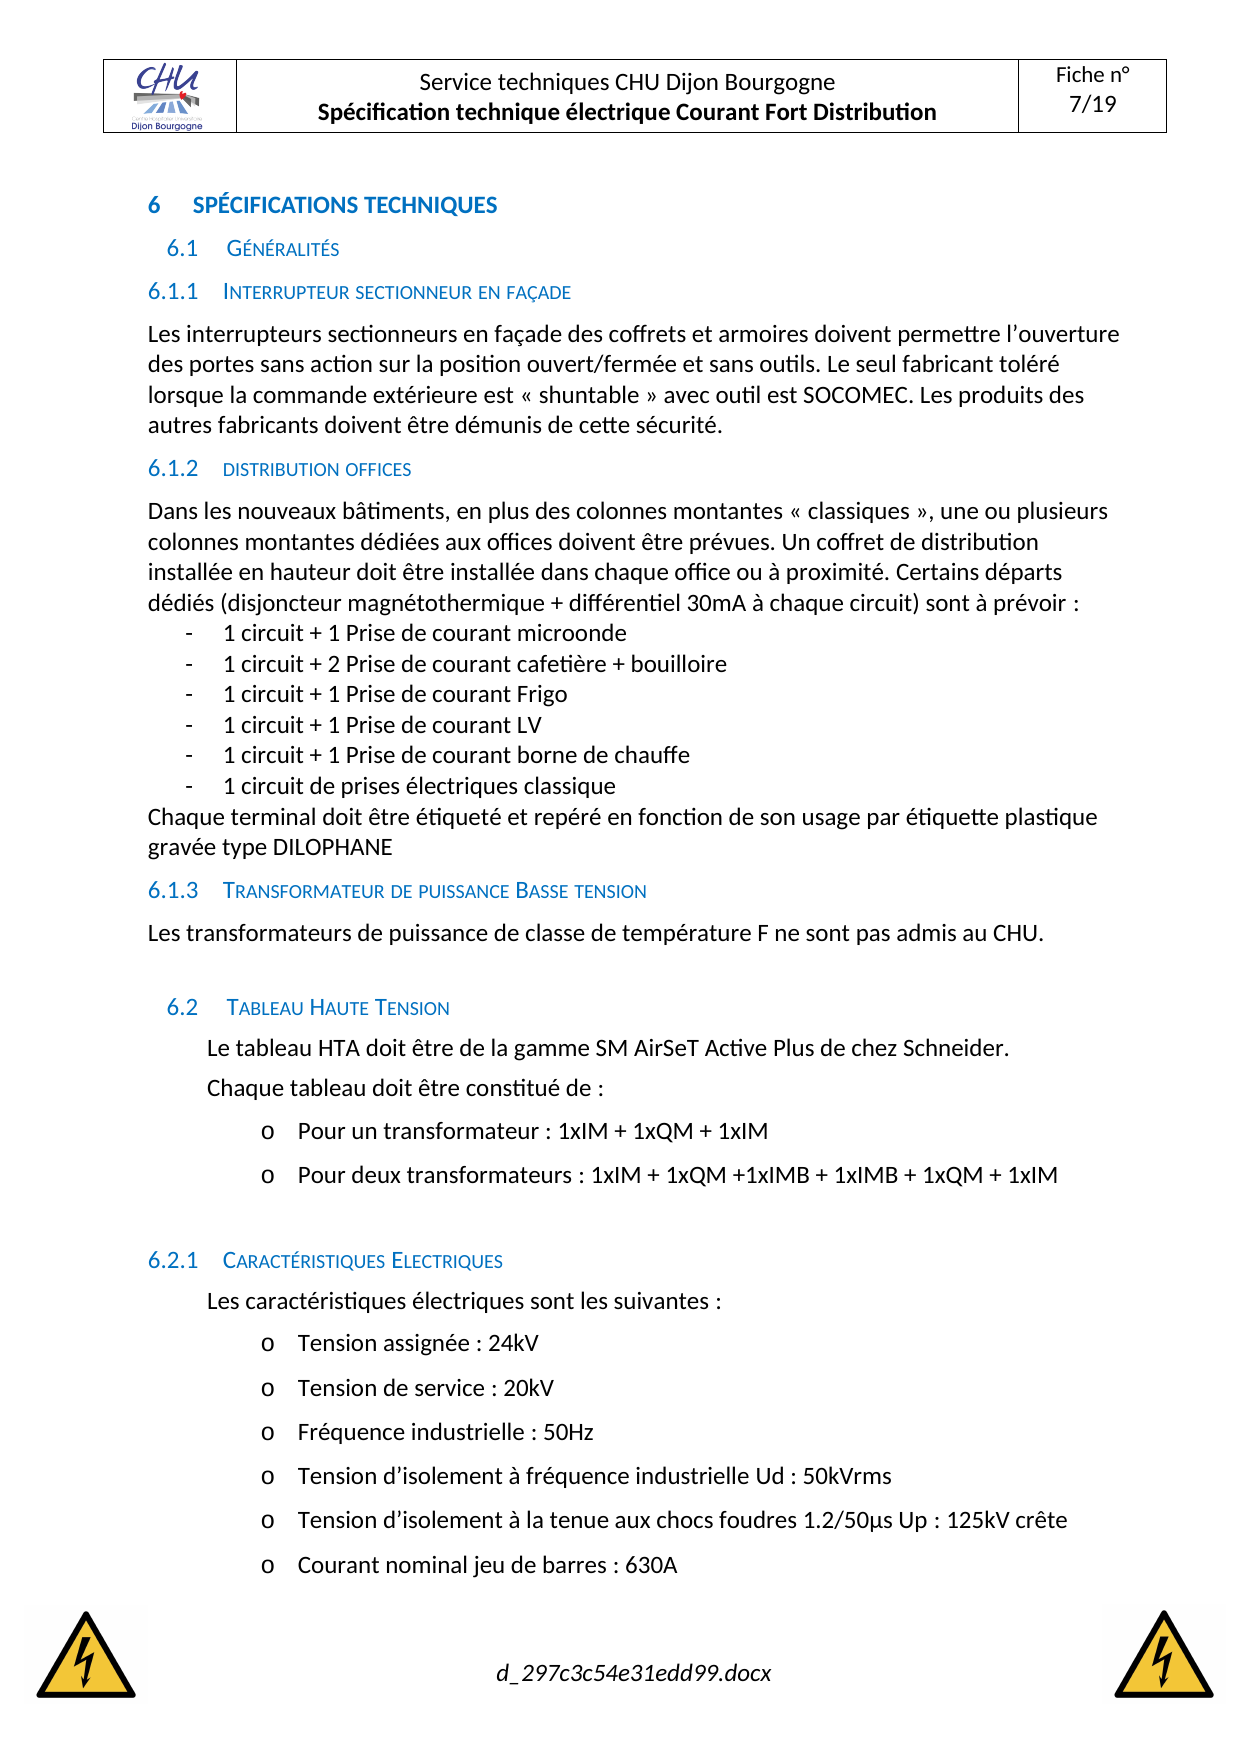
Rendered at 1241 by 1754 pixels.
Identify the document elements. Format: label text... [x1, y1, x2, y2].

list 1 circuit + 1 Prise de courant microonde [185, 617, 1122, 648]
list 1 circuit + 1 Prise de courant LV [185, 709, 1122, 739]
list Tension assignée : 24kV [260, 1327, 1122, 1359]
list Tension d’isolement à la tenue aux chocs foudres 1.2/50µs Up : 125kV crête [260, 1504, 1122, 1536]
text Le tableau HTA doit être de la gamme SM AirSeT Active Plus de chez Schneider. [207, 1034, 1122, 1062]
list Tension de service : 20kV [260, 1372, 1122, 1403]
list 1 circuit + 1 Prise de courant Frigo [185, 678, 1122, 709]
subtitle Interrupteur sectionneur en façade [148, 275, 1122, 305]
text Les caractéristiques électriques sont les suivantes : [207, 1287, 1122, 1315]
list 1 circuit + 2 Prise de courant cafetière + bouilloire [185, 648, 1122, 678]
picture [1102, 1604, 1226, 1704]
subtitle Spécifications techniques [148, 189, 1122, 219]
list Tension d’isolement à fréquence industrielle Ud : 50kVrms [260, 1460, 1122, 1492]
picture [24, 1605, 148, 1704]
subtitle Caractéristiques Electriques [148, 1244, 1122, 1274]
subtitle Transformateur de puissance Basse tension [148, 874, 1122, 905]
text Chaque tableau doit être constitué de : [207, 1074, 1122, 1102]
picture [132, 62, 203, 131]
text Les transformateurs de puissance de classe de température F ne sont pas admis au CHU. [148, 917, 1122, 948]
text Les interrupteurs sectionneurs en façade des coffrets et armoires doivent permettre l’ouverture des portes sans action sur la position ouvert/fermée et sans outils. Le seul fabricant toléré lorsque la commande extérieure est « shuntable » avec outil est SOCOMEC. Les produits des autres fabricants doivent être démunis de cette sécurité. [148, 318, 1122, 440]
text Chaque terminal doit être étiqueté et repéré en fonction de son usage par étiquette plastique gravée type DILOPHANE [148, 801, 1122, 862]
subtitle distribution offices [148, 452, 1122, 483]
list Fréquence industrielle : 50Hz [260, 1416, 1122, 1448]
list Courant nominal jeu de barres : 630A [260, 1549, 1122, 1581]
list 1 circuit + 1 Prise de courant borne de chauffe [185, 739, 1122, 770]
subtitle Généralités [166, 232, 1122, 262]
list Pour deux transformateurs : 1xIM + 1xQM +1xIMB + 1xIMB + 1xQM + 1xIM [260, 1159, 1122, 1191]
subtitle Tableau Haute Tension [166, 991, 1122, 1021]
list Pour un transformateur : 1xIM + 1xQM + 1xIM [260, 1115, 1122, 1147]
list 1 circuit de prises électriques classique [185, 770, 1122, 801]
text Dans les nouveaux bâtiments, en plus des colonnes montantes « classiques », une ou plusieurs colonnes montantes dédiées aux offices doivent être prévues. Un coffret de distribution installée en hauteur doit être installée dans chaque office ou à proximité. Certains départs dédiés (disjoncteur magnétothermique + différentiel 30mA à chaque circuit) sont à prévoir : [148, 495, 1122, 617]
